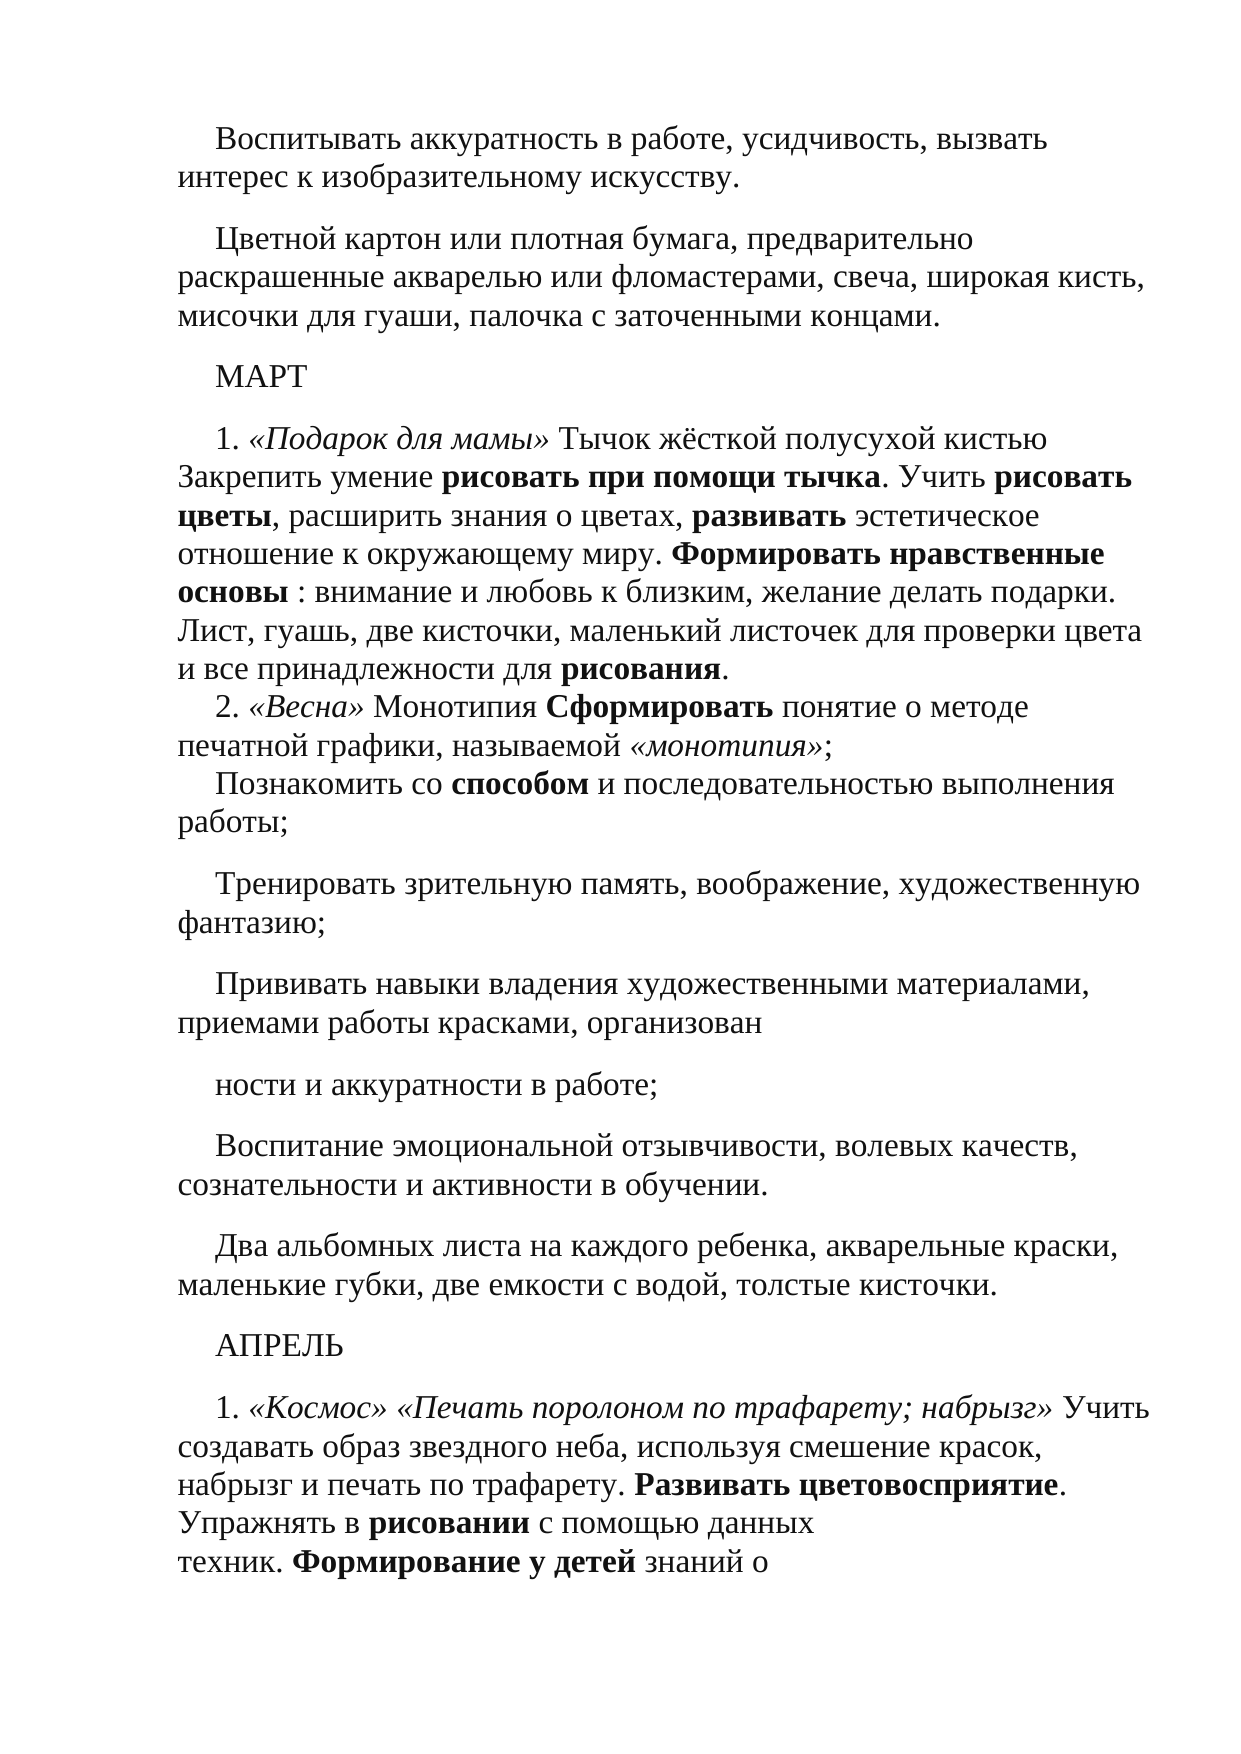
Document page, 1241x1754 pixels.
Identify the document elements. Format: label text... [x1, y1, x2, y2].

text 1. «Подарок для мамы» Тычок жёсткой полусухой кистью Закрепить умение рисовать при помощи тычка. Учить рисовать цветы, расширить знания о цветах, развивать эстетическое отношение к окружающему миру. Формировать нравственные основы : внимание и любовь к близким, желание делать подарки. Лист, гуашь, две кисточки, маленький листочек для проверки цвета и все принадлежности для рисования. [177, 418, 1152, 687]
text Два альбомных листа на каждого ребенка, акварельные краски, маленькие губки, две емкости с водой, толстые кисточки. [177, 1226, 1152, 1302]
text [177, 1387, 1152, 1579]
text МАРТ [177, 357, 1152, 395]
text Воспитание эмоциональной отзывчивости, волевых качеств, сознательности и активности в обучении. [177, 1126, 1152, 1202]
text Прививать навыки владения художественными материалами, приемами работы красками, организован [177, 964, 1152, 1040]
text 2. «Весна» Монотипия Сформировать понятие о методе печатной графики, называемой «монотипия»; [177, 687, 1152, 763]
text Цветной картон или плотная бумага, предварительно раскрашенные акварелью или фломастерами, свеча, широкая кисть, мисочки для гуаши, палочка с заточенными концами. [177, 218, 1152, 333]
text Познакомить со способом и последовательностью выполнения работы; [177, 763, 1152, 840]
text Воспитывать аккуратность в работе, усидчивость, вызвать интерес к изобразительному искусству. [177, 118, 1152, 195]
text Тренировать зрительную память, воображение, художественную фантазию; [177, 863, 1152, 940]
text АПРЕЛЬ [177, 1326, 1152, 1364]
text ности и аккуратности в работе; [177, 1064, 1152, 1102]
